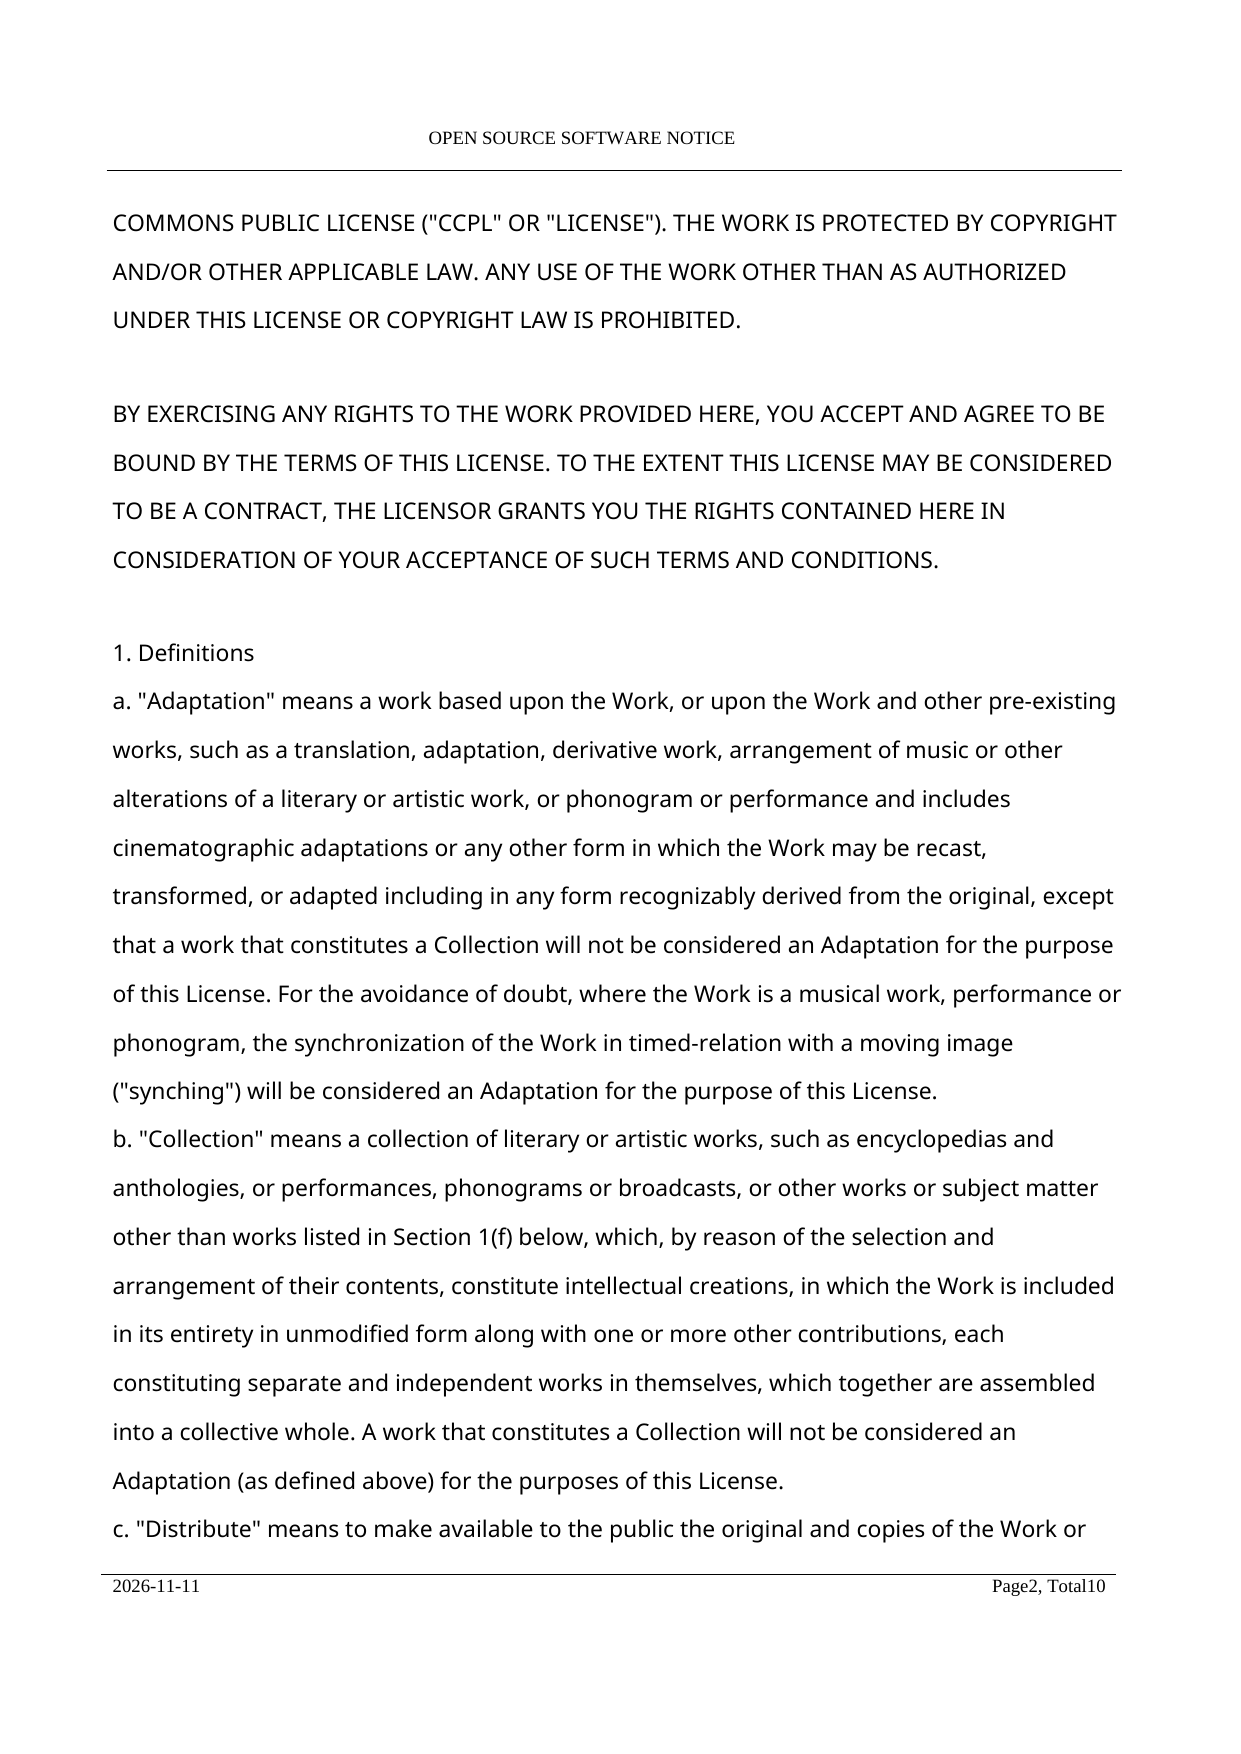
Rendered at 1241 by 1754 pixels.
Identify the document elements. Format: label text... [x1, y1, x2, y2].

text b. "Collection" means a collection of literary or artistic works, such as encyclopedias and anthologies, or performances, phonograms or broadcasts, or other works or subject matter other than works listed in Section 1(f) below, which, by reason of the selection and arrangement of their contents, constitute intellectual creations, in which the Work is included in its entirety in unmodified form along with one or more other contributions, each constituting separate and independent works in themselves, which together are assembled into a collective whole. A work that constitutes a Collection will not be considered an Adaptation (as defined above) for the purposes of this License. [112, 1123, 1128, 1497]
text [112, 206, 1128, 336]
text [112, 1512, 1128, 1545]
text BY EXERCISING ANY RIGHTS TO THE WORK PROVIDED HERE, YOU ACCEPT AND AGREE TO BE BOUND BY THE TERMS OF THIS LICENSE. TO THE EXTENT THIS LICENSE MAY BE CONSIDERED TO BE A CONTRACT, THE LICENSOR GRANTS YOU THE RIGHTS CONTAINED HERE IN CONSIDERATION OF YOUR ACCEPTANCE OF SUCH TERMS AND CONDITIONS. [112, 397, 1128, 576]
text 1. Definitions [112, 637, 1128, 669]
text a. "Adaptation" means a work based upon the Work, or upon the Work and other pre-existing works, such as a translation, adaptation, derivative work, arrangement of music or other alterations of a literary or artistic work, or phonogram or performance and includes cinematographic adaptations or any other form in which the Work may be recast, transformed, or adapted including in any form recognizably derived from the original, except that a work that constitutes a Collection will not be considered an Adaptation for the purpose of this License. For the avoidance of doubt, where the Work is a musical work, performance or phonogram, the synchronization of the Work in timed-relation with a moving image ("synching") will be considered an Adaptation for the purpose of this License. [112, 685, 1128, 1107]
